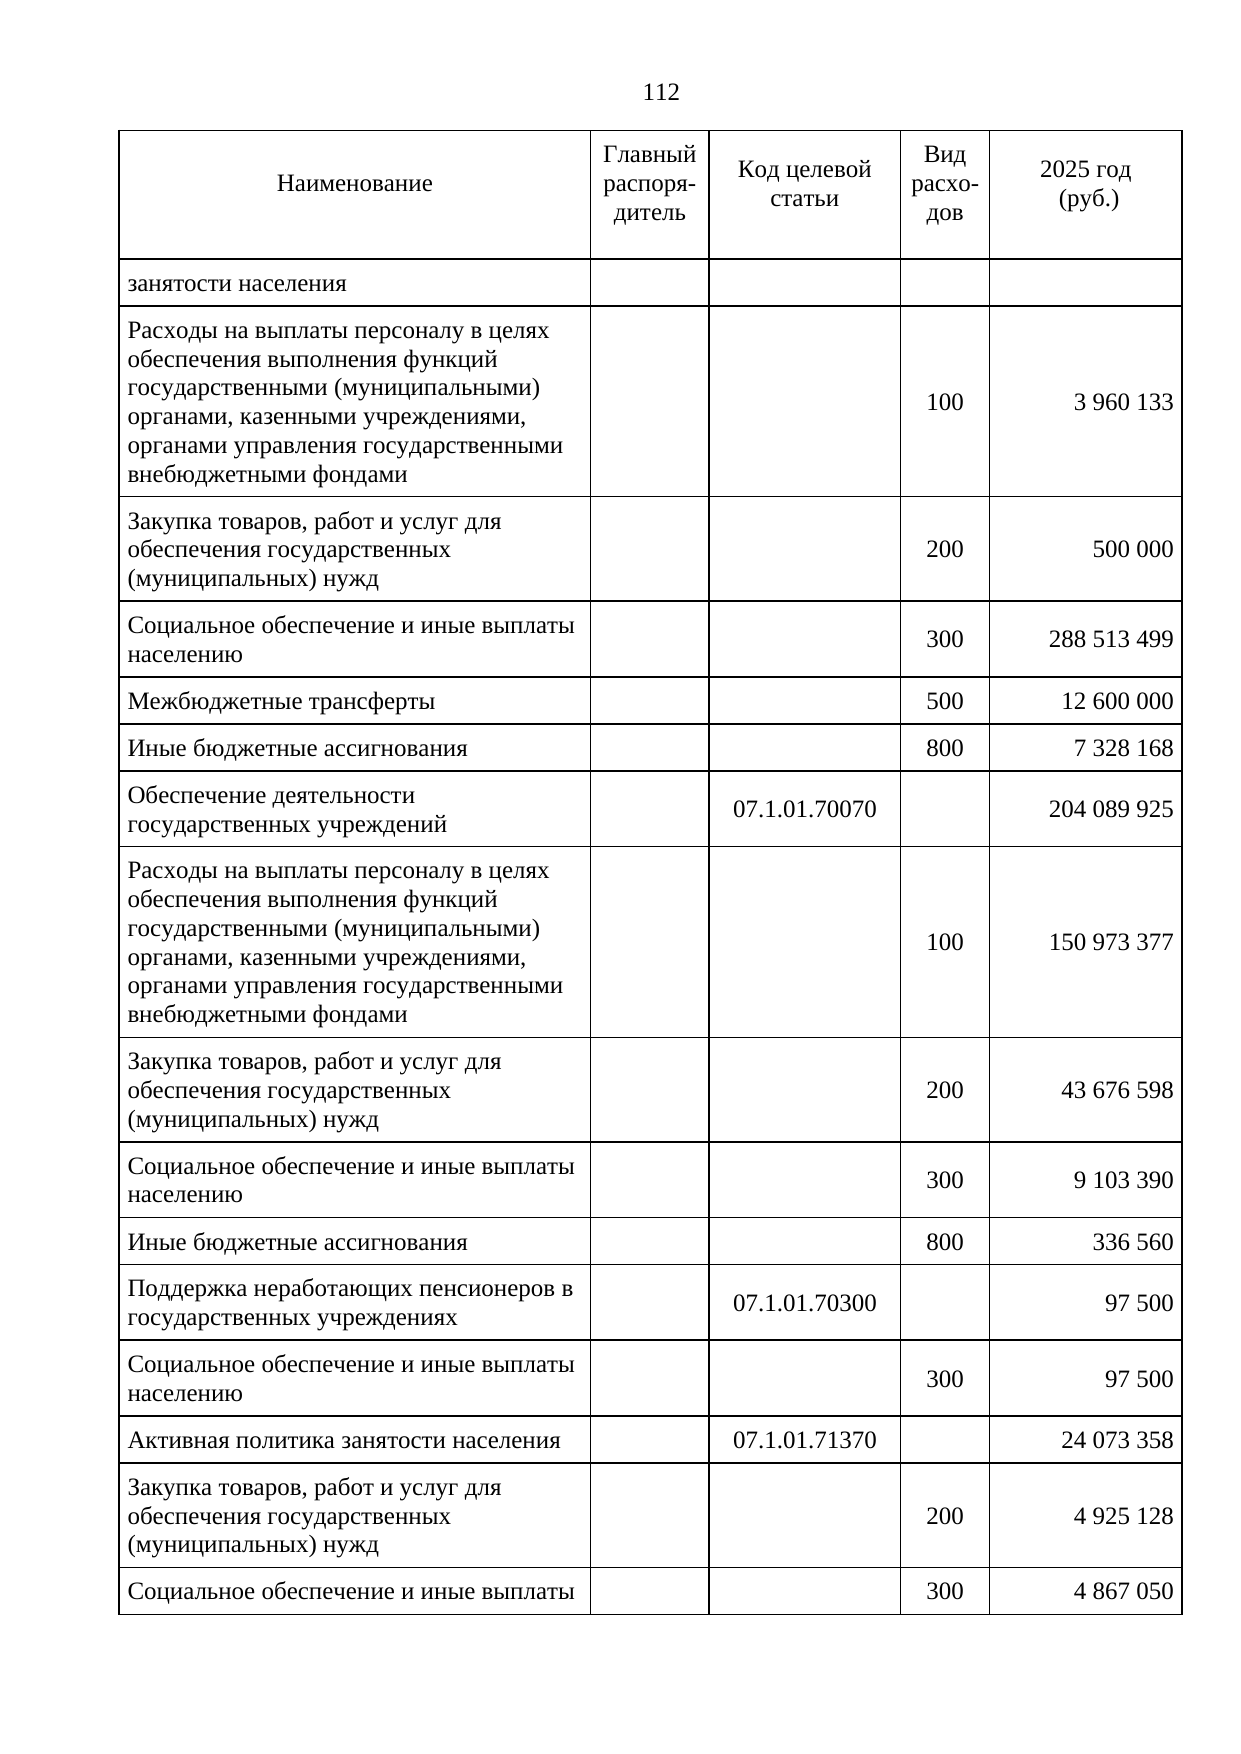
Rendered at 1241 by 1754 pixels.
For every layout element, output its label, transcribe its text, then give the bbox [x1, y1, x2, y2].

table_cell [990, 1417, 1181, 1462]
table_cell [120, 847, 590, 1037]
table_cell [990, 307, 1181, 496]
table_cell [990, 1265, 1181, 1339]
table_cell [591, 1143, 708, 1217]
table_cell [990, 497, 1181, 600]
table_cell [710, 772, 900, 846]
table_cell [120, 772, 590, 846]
table_header 2025 год (руб.) [990, 131, 1181, 258]
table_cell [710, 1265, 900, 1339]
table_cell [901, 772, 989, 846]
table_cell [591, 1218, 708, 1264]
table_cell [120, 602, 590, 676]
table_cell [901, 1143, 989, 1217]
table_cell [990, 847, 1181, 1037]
table_header Главный распоря-дитель [591, 131, 708, 258]
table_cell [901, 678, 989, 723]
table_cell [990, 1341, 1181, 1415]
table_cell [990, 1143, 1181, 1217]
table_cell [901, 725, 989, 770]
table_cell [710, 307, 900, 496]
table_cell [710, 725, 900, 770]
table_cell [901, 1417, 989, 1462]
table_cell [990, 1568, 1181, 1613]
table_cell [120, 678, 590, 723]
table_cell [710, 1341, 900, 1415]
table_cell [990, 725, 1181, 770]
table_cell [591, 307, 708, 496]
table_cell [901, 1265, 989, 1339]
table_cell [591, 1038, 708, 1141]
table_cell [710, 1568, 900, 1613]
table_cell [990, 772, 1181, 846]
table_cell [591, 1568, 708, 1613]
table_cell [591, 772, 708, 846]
table_header Наименование [120, 131, 590, 258]
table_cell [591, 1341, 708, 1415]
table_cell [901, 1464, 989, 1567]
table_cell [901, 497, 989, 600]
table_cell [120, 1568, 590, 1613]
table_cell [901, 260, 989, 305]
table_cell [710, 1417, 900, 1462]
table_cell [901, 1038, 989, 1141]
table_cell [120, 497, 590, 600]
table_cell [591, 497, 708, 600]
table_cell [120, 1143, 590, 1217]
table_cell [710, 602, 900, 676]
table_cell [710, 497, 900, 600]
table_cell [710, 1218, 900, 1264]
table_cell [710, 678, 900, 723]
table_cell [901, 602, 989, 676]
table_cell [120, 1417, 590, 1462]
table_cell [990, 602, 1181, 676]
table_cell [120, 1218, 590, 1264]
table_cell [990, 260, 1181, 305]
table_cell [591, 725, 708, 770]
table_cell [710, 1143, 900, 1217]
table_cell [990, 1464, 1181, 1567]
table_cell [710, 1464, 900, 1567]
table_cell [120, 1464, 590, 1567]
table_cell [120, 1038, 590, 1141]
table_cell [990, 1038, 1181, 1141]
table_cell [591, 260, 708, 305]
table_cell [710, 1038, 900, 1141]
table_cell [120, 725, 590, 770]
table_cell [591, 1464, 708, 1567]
table_header Вид расхо-дов [901, 131, 989, 258]
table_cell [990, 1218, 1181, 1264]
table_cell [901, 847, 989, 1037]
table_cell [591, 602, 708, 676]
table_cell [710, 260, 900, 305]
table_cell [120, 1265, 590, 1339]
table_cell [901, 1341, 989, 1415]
table_header Код целевой статьи [710, 131, 900, 258]
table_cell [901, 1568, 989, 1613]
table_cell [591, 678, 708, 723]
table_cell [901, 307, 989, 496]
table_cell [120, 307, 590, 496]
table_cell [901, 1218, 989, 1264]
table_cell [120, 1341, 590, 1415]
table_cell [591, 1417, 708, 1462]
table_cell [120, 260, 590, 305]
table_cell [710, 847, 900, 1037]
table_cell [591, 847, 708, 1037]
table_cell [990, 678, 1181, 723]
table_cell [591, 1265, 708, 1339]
